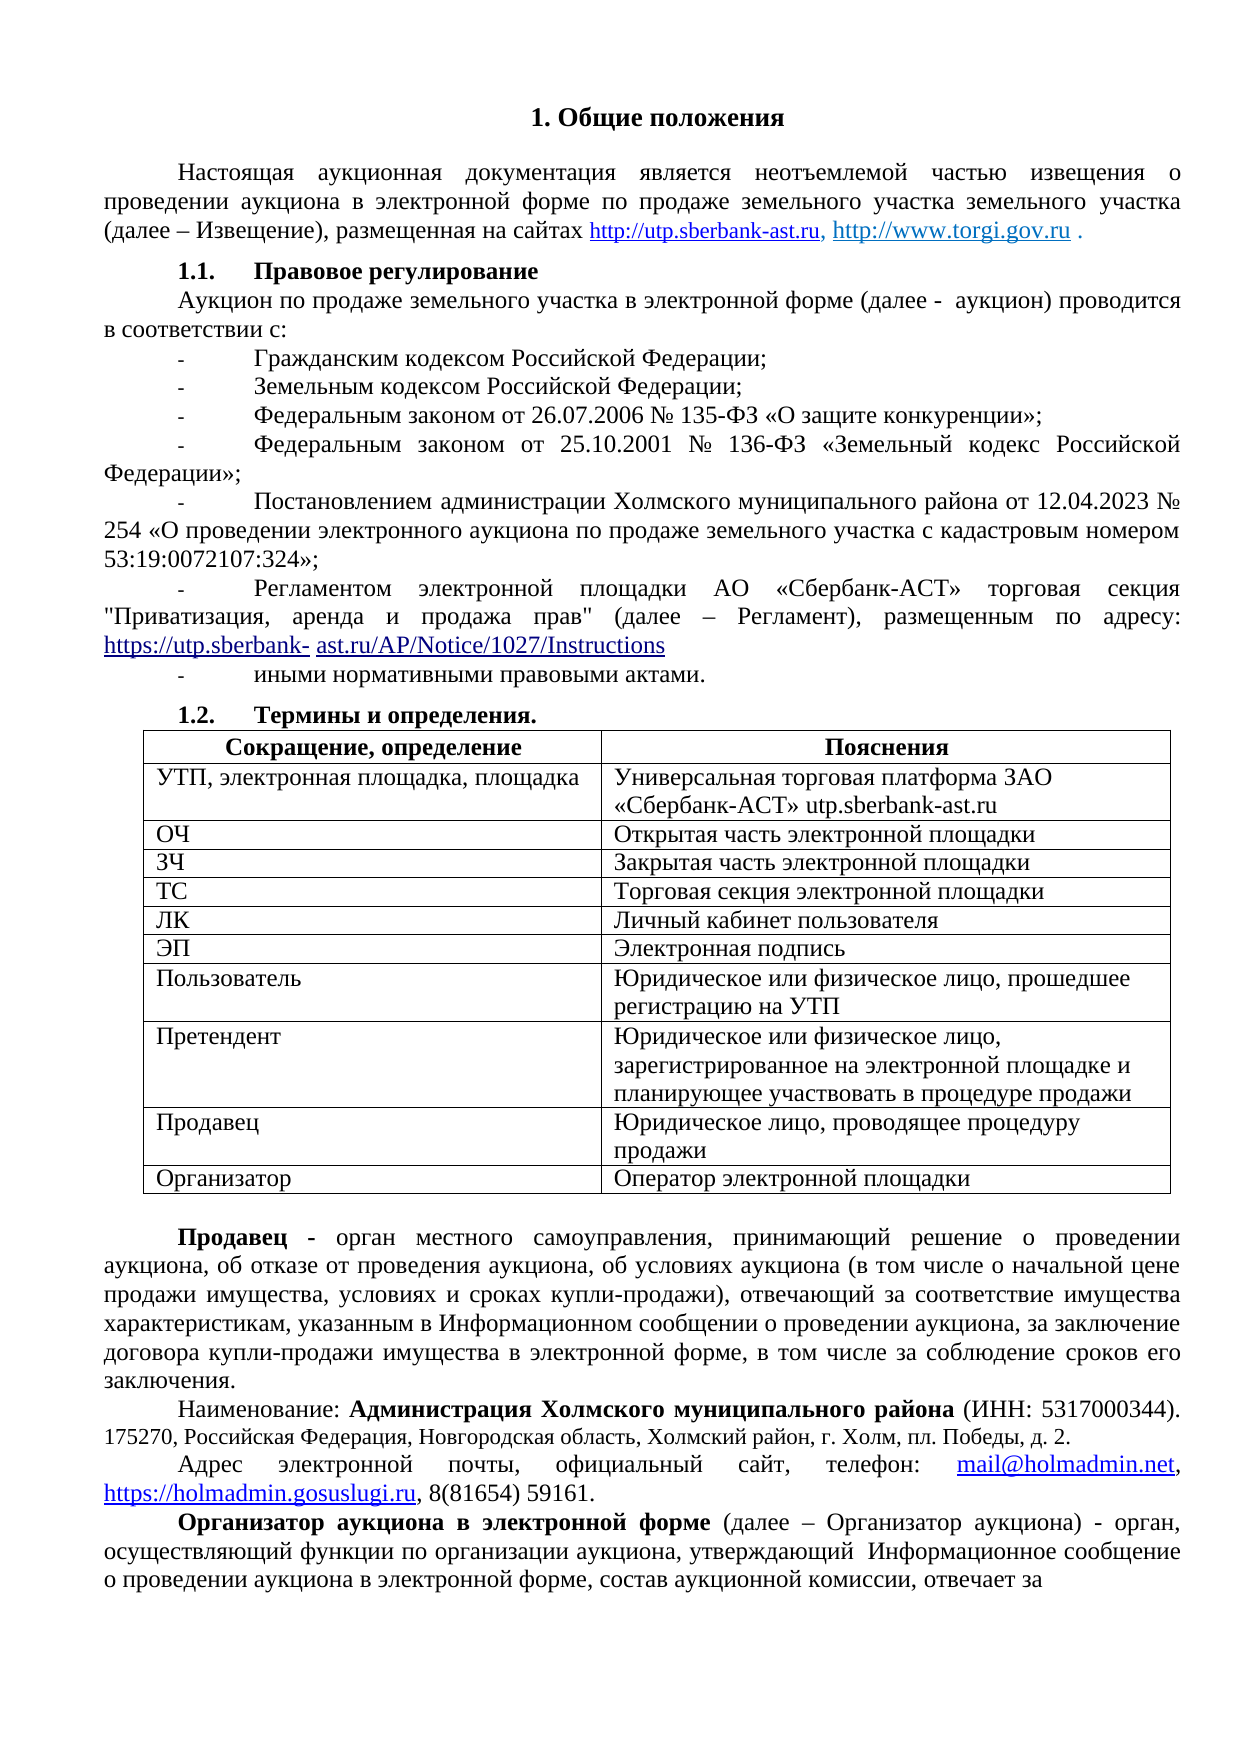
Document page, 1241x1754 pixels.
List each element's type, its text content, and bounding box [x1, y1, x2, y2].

table_cell ЭП [144, 935, 601, 963]
table_header Пояснения [602, 731, 1170, 762]
table_cell Продавец [144, 1108, 601, 1164]
table_cell Закрытая часть электронной площадки [602, 850, 1170, 877]
table_cell Пользователь [144, 964, 601, 1021]
table_cell Торговая секция электронной площадки [602, 878, 1170, 906]
table_cell Оператор электронной площадки [602, 1166, 1170, 1193]
table_cell УТП, электронная площадка, площадка [144, 764, 601, 820]
table_cell Организатор [144, 1166, 601, 1193]
table_header Сокращение, определение [144, 731, 601, 762]
list Регламентом электронной площадки АО «Сбербанк-АСТ» торговая секция "Приватизация, аренда и продажа прав" (далее – Регламент), размещенным по адресу: https://utp.sberbank- ast.ru/AP/Notice/1027/Instructions [103, 573, 1181, 659]
table_cell ОЧ [144, 821, 601, 848]
table_cell Открытая часть электронной площадки [602, 821, 1170, 848]
text Аукцион по продаже земельного участка в электронной форме (далее - аукцион) проводится в соответствии с: [103, 285, 1181, 343]
table_cell ЛК [144, 907, 601, 934]
table_cell Личный кабинет пользователя [602, 907, 1170, 934]
table_cell Юридическое лицо, проводящее процедуру продажи [602, 1108, 1170, 1164]
subtitle Правовое регулирование [103, 257, 1181, 285]
list Федеральным законом от 26.07.2006 № 135-ФЗ «О защите конкуренции»; [103, 400, 1181, 429]
list Федеральным законом от 25.10.2001 № 136-ФЗ «Земельный кодекс Российской Федерации»; [103, 429, 1181, 486]
table_cell ТС [144, 878, 601, 906]
table_cell Электронная подпись [602, 935, 1170, 963]
text Настоящая аукционная документация является неотъемлемой частью извещения о проведении аукциона в электронной форме по продаже земельного участка земельного участка (далее – Извещение), размещенная на сайтах http://utp.sberbank-ast.ru, http://www.torgi.gov.ru . [103, 157, 1181, 243]
list Гражданским кодексом Российской Федерации; [103, 343, 1181, 371]
table_cell Юридическое или физическое лицо, прошедшее регистрацию на УТП [602, 964, 1170, 1021]
text Адрес электронной почты, официальный сайт, телефон: mail@holmadmin.net, https://holmadmin.gosuslugi.ru, 8(81654) 59161. [103, 1449, 1181, 1507]
list иными нормативными правовыми актами. [103, 659, 1181, 688]
table_cell Претендент [144, 1022, 601, 1107]
table_cell Юридическое или физическое лицо, зарегистрированное на электронной площадке и планирующее участвовать в процедуре продажи [602, 1022, 1170, 1107]
text Продавец - орган местного самоуправления, принимающий решение о проведении аукциона, об отказе от проведения аукциона, об условиях аукциона (в том числе о начальной цене продажи имущества, условиях и сроках купли-продажи), отвечающий за соответствие имущества характеристикам, указанным в Информационном сообщении о проведении аукциона, за заключение договора купли-продажи имущества в электронной форме, в том числе за соблюдение сроков его заключения. [103, 1222, 1181, 1394]
list Земельным кодексом Российской Федерации; [103, 371, 1181, 400]
list Постановлением администрации Холмского муниципального района от 12.04.2023 № 254 «О проведении электронного аукциона по продаже земельного участка с кадастровым номером 53:19:0072107:324»; [103, 486, 1181, 573]
text 1. Общие положения [530, 102, 1181, 133]
table_cell ЗЧ [144, 850, 601, 877]
text Наименование: Администрация Холмского муниципального района (ИНН: 5317000344). 175270, Российская Федерация, Новгородская область, Холмский район, г. Холм, пл. Победы, д. 2. [103, 1394, 1181, 1449]
table_cell Универсальная торговая платформа ЗАО «Сбербанк-АСТ» utp.sberbank-ast.ru [602, 764, 1170, 820]
text Организатор аукциона в электронной форме (далее – Организатор аукциона) - орган, осуществляющий функции по организации аукциона, утверждающий Информационное сообщение о проведении аукциона в электронной форме, состав аукционной комиссии, отвечает за [103, 1507, 1181, 1593]
subtitle Термины и определения. [103, 700, 1181, 729]
